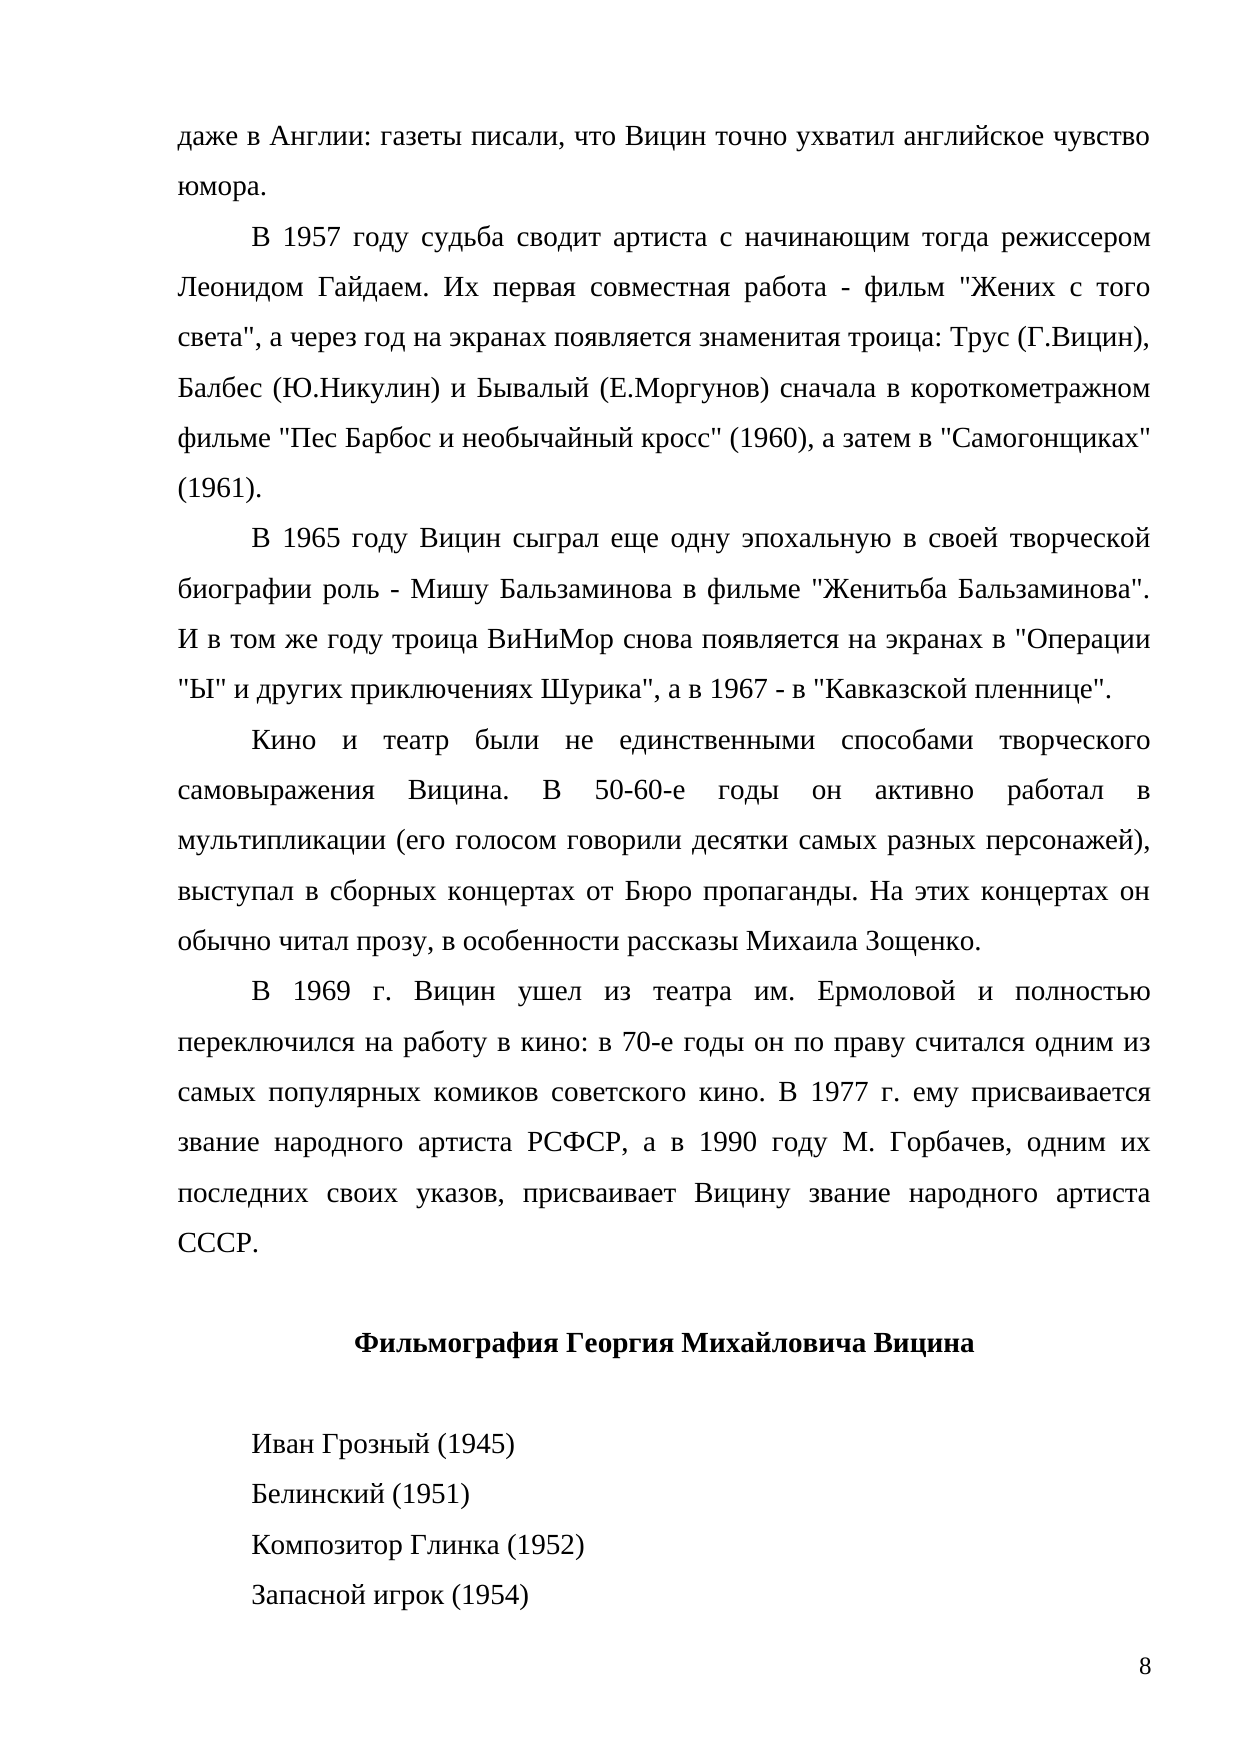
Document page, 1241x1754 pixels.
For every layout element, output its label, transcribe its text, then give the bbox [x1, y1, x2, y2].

text В 1965 году Вицин сыграл еще одну эпохальную в своей творческой биографии роль - Мишу Бальзаминова в фильме "Женитьба Бальзаминова". И в том же году троица ВиНиМор снова появляется на экранах в "Операции "Ы" и других приключениях Шурика", а в 1967 - в "Кавказской пленнице". [177, 521, 1152, 705]
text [177, 118, 1152, 202]
text Фильмография Георгия Михайловича Вицина [177, 1326, 1152, 1359]
text Композитор Глинка (1952) [177, 1527, 1152, 1560]
text Белинский (1951) [177, 1477, 1152, 1510]
text Кино и театр были не единственными способами творческого самовыражения Вицина. В 50-60-е годы он активно работал в мультипликации (его голосом говорили десятки самых разных персонажей), выступал в сборных концертах от Бюро пропаганды. На этих концертах он обычно читал прозу, в особенности рассказы Михаила Зощенко. [177, 722, 1152, 957]
text В 1957 году судьба сводит артиста с начинающим тогда режиссером Леонидом Гайдаем. Их первая совместная работа - фильм "Жених с того света", а через год на экранах появляется знаменитая троица: Трус (Г.Вицин), Балбес (Ю.Никулин) и Бывалый (Е.Моргунов) сначала в короткометражном фильме "Пес Барбос и необычайный кросс" (1960), а затем в "Самогонщиках" (1961). [177, 219, 1152, 504]
text Запасной игрок (1954) [177, 1577, 1152, 1611]
text Иван Грозный (1945) [177, 1426, 1152, 1460]
text В 1969 г. Вицин ушел из театра им. Ермоловой и полностью переключился на работу в кино: в 70-е годы он по праву считался одним из самых популярных комиков советского кино. В 1977 г. ему присваивается звание народного артиста РСФСР, а в 1990 году М. Горбачев, одним их последних своих указов, присваивает Вицину звание народного артиста СССР. [177, 973, 1152, 1258]
